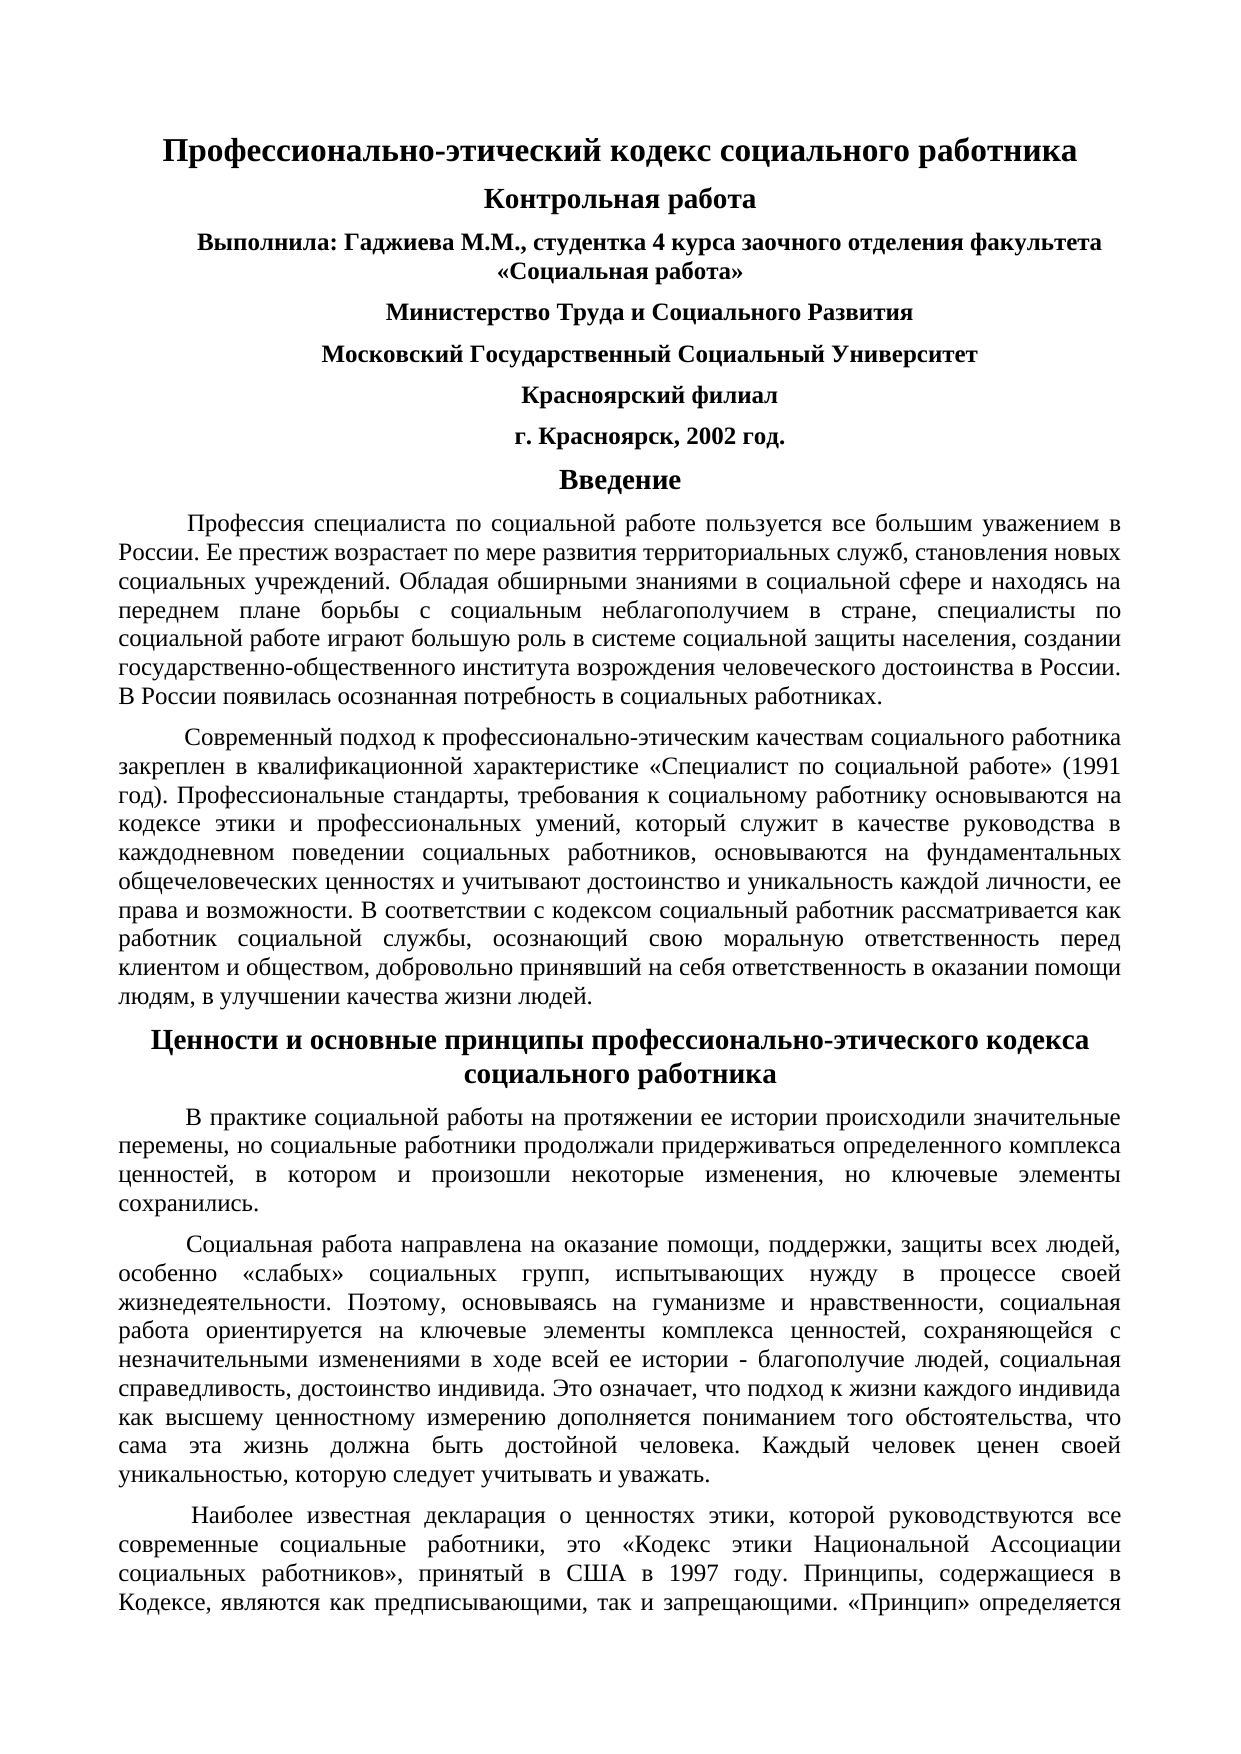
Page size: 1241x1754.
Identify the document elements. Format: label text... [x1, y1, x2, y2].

text Министерство Труда и Социального Развития [118, 297, 1122, 326]
text В практике социальной работы на протяжении ее истории происходили значительные перемены, но социальные работники продолжали придерживаться определенного комплекса ценностей, в котором и произошли некоторые изменения, но ключевые элементы сохранились. [118, 1102, 1122, 1217]
text Профессия специалиста по социальной работе пользуется все большим уважением в России. Ее престиж возрастает по мере развития территориальных служб, становления новых социальных учреждений. Обладая обширными знаниями в социальной сфере и находясь на переднем плане борьбы с социальным неблагополучием в стране, специалисты по социальной работе играют большую роль в системе социальной защиты населения, создании государственно-общественного института возрождения человеческого достоинства в России. В России появилась осознанная потребность в социальных работниках. [118, 508, 1122, 710]
text Московский Государственный Социальный Университет [118, 339, 1122, 367]
text Выполнила: Гаджиева М.М., студентка 4 курса заочного отделения факультета «Социальная работа» [118, 227, 1122, 285]
text Современный подход к профессионально-этическим качествам социального работника закреплен в квалификационной характеристике «Специалист по социальной работе» (1991 год). Профессиональные стандарты, требования к социальному работнику основываются на кодексе этики и профессиональных умений, который служит в качестве руководства в каждодневном поведении социальных работников, основываются на фундаментальных общечеловеческих ценностях и учитывают достоинство и уникальность каждой личности, ее права и возможности. В соответствии с кодексом социальный работник рассматривается как работник социальной службы, осознающий свою моральную ответственность перед клиентом и обществом, добровольно принявший на себя ответственность в оказании помощи людям, в улучшении качества жизни людей. [118, 722, 1122, 1010]
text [118, 1501, 1122, 1616]
text Ценности и основные принципы профессионально-этического кодекса социального работника [118, 1022, 1122, 1089]
text г. Красноярск, 2002 год. [118, 421, 1122, 450]
text Социальная работа направлена на оказание помощи, поддержки, защиты всех людей, особенно «слабых» социальных групп, испытывающих нужду в процессе своей жизнедеятельности. Поэтому, основываясь на гуманизме и нравственности, социальная работа ориентируется на ключевые элементы комплекса ценностей, сохраняющейся с незначительными изменениями в ходе всей ее истории - благополучие людей, социальная справедливость, достоинство индивида. Это означает, что подход к жизни каждого индивида как высшему ценностному измерению дополняется пониманием того обстоятельства, что сама эта жизнь должна быть достойной человека. Каждый человек ценен своей уникальностью, которую следует учитывать и уважать. [118, 1229, 1122, 1488]
text Красноярский филиал [118, 380, 1122, 409]
text Контрольная работа [118, 181, 1122, 215]
text Введение [118, 462, 1122, 496]
text Профессионально-этический кодекс социального работника [118, 131, 1122, 169]
